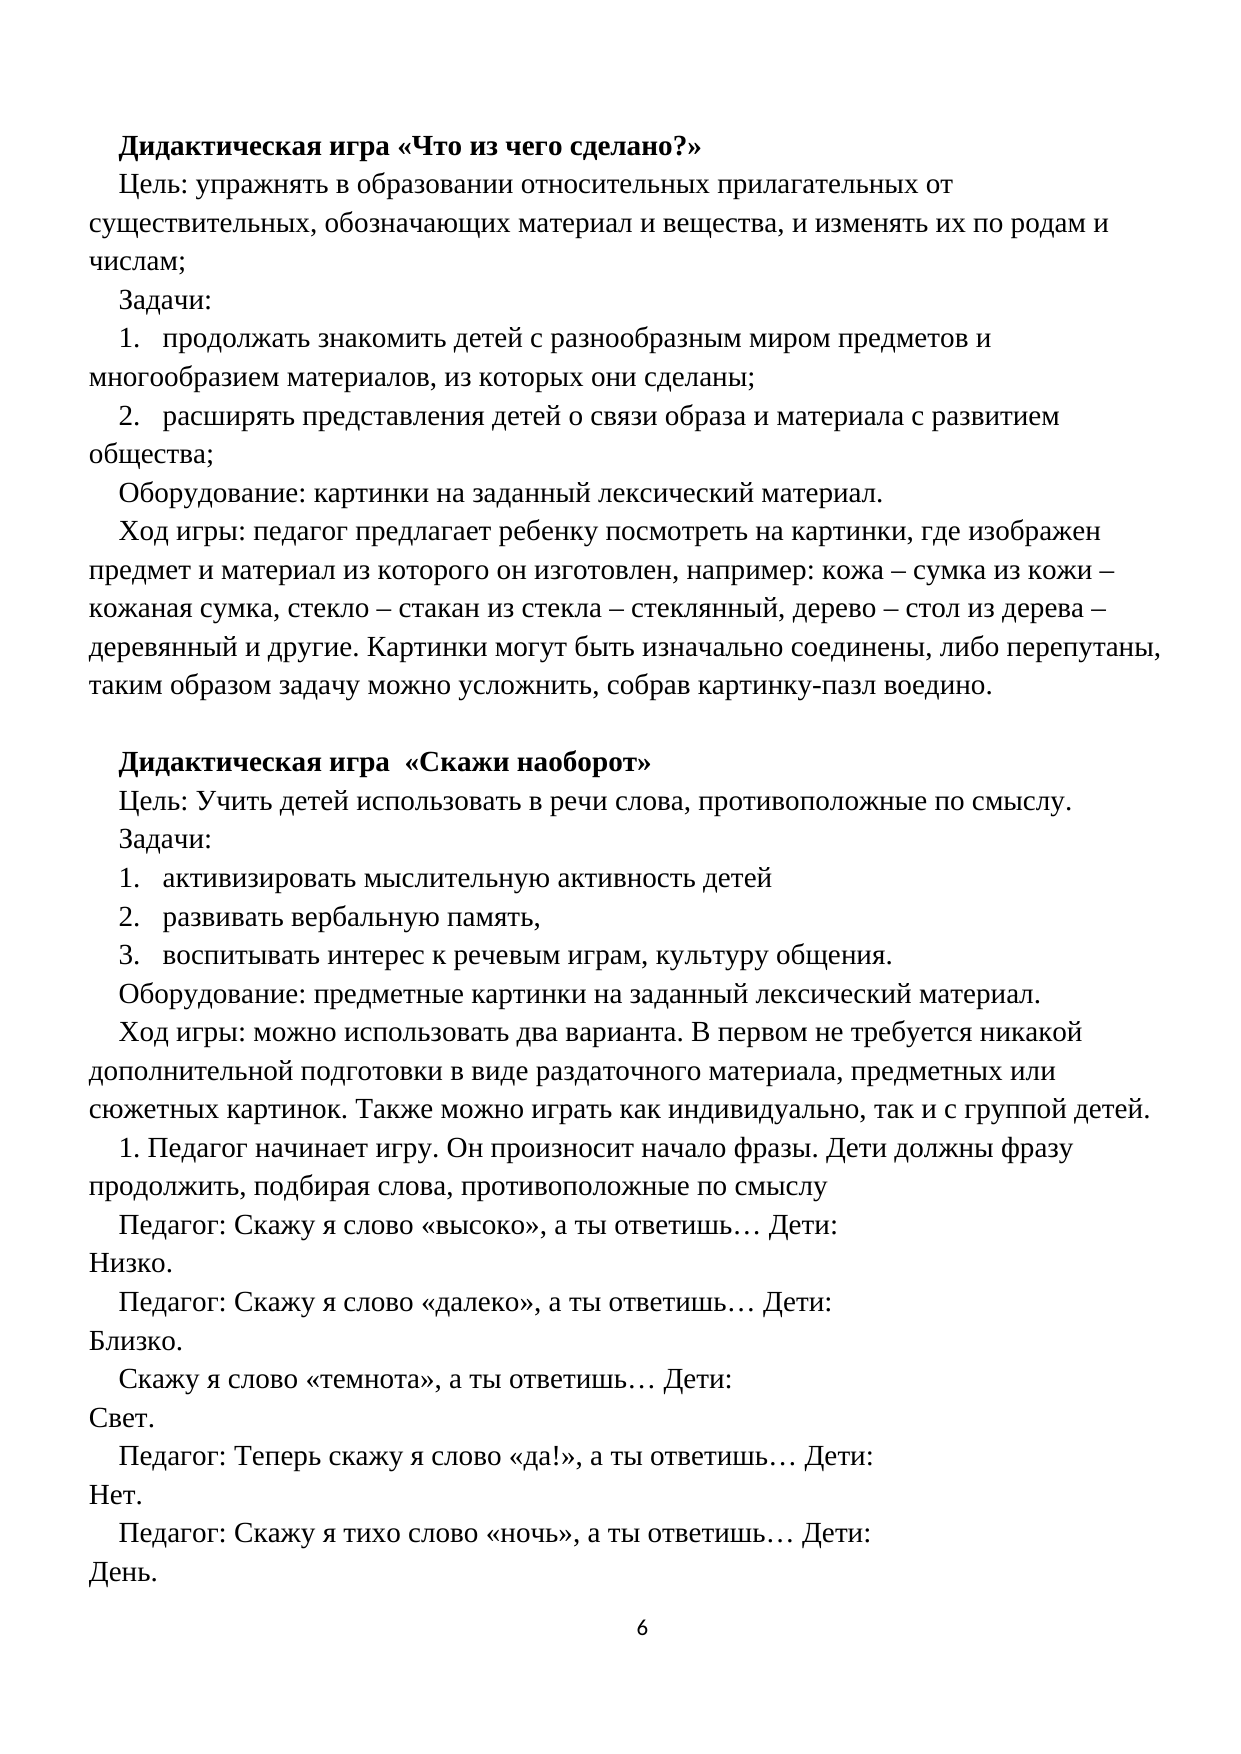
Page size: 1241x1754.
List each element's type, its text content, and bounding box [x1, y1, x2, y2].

list воспитывать интерес к речевым играм, культуру общения. [89, 937, 1181, 971]
text Оборудование: предметные картинки на заданный лексический материал. [89, 976, 1182, 1009]
text Ход игры: педагог предлагает ребенку посмотреть на картинки, где изображен предмет и материал из которого он изготовлен, например: кожа – сумка из кожи – кожаная сумка, стекло – стакан из стекла – стеклянный, дерево – стол из дерева – деревянный и другие. Картинки могут быть изначально соединены, либо перепутаны, таким образом задачу можно усложнить, собрав картинку-пазл воедино. [89, 513, 1181, 701]
text Задачи: [89, 282, 1181, 316]
subtitle Дидактическая игра «Скажи наоборот» [89, 744, 1181, 778]
text Педагог: Скажу я слово «далеко», а ты ответишь… Дети: Близко. [89, 1284, 891, 1356]
list развивать вербальную память, [89, 899, 1181, 932]
text 1. Педагог начинает игру. Он произносит начало фразы. Дети должны фразу продолжить, подбирая слова, противоположные по смыслу [89, 1130, 1181, 1202]
text Педагог: Теперь скажу я слово «да!», а ты ответишь… Дети: Нет. [89, 1438, 933, 1510]
text Ход игры: можно использовать два варианта. В первом не требуется никакой дополнительной подготовки в виде раздаточного материала, предметных или сюжетных картинок. Также можно играть как индивидуально, так и с группой детей. [89, 1014, 1181, 1125]
text Педагог: Скажу я слово «высоко», а ты ответишь… Дети: Низко. [89, 1207, 897, 1279]
text Оборудование: картинки на заданный лексический материал. [89, 475, 1181, 508]
subtitle Дидактическая игра «Что из чего сделано?» [89, 128, 1181, 161]
list продолжать знакомить детей с разнообразным миром предметов и многообразием материалов, из которых они сделаны; [89, 321, 1181, 393]
text Цель: упражнять в образовании относительных прилагательных от существительных, обозначающих материал и вещества, и изменять их по родам и числам; [89, 166, 1181, 277]
list расширять представления детей о связи образа и материала с развитием общества; [89, 398, 1181, 470]
text Скажу я слово «темнота», а ты ответишь… Дети: Свет. [89, 1361, 791, 1433]
list активизировать мыслительную активность детей [89, 860, 1181, 894]
text Цель: Учить детей использовать в речи слова, противоположные по смыслу. [89, 783, 1181, 817]
text Задачи: [89, 822, 1181, 855]
text Педагог: Скажу я тихо слово «ночь», а ты ответишь… Дети: День. [89, 1515, 930, 1587]
